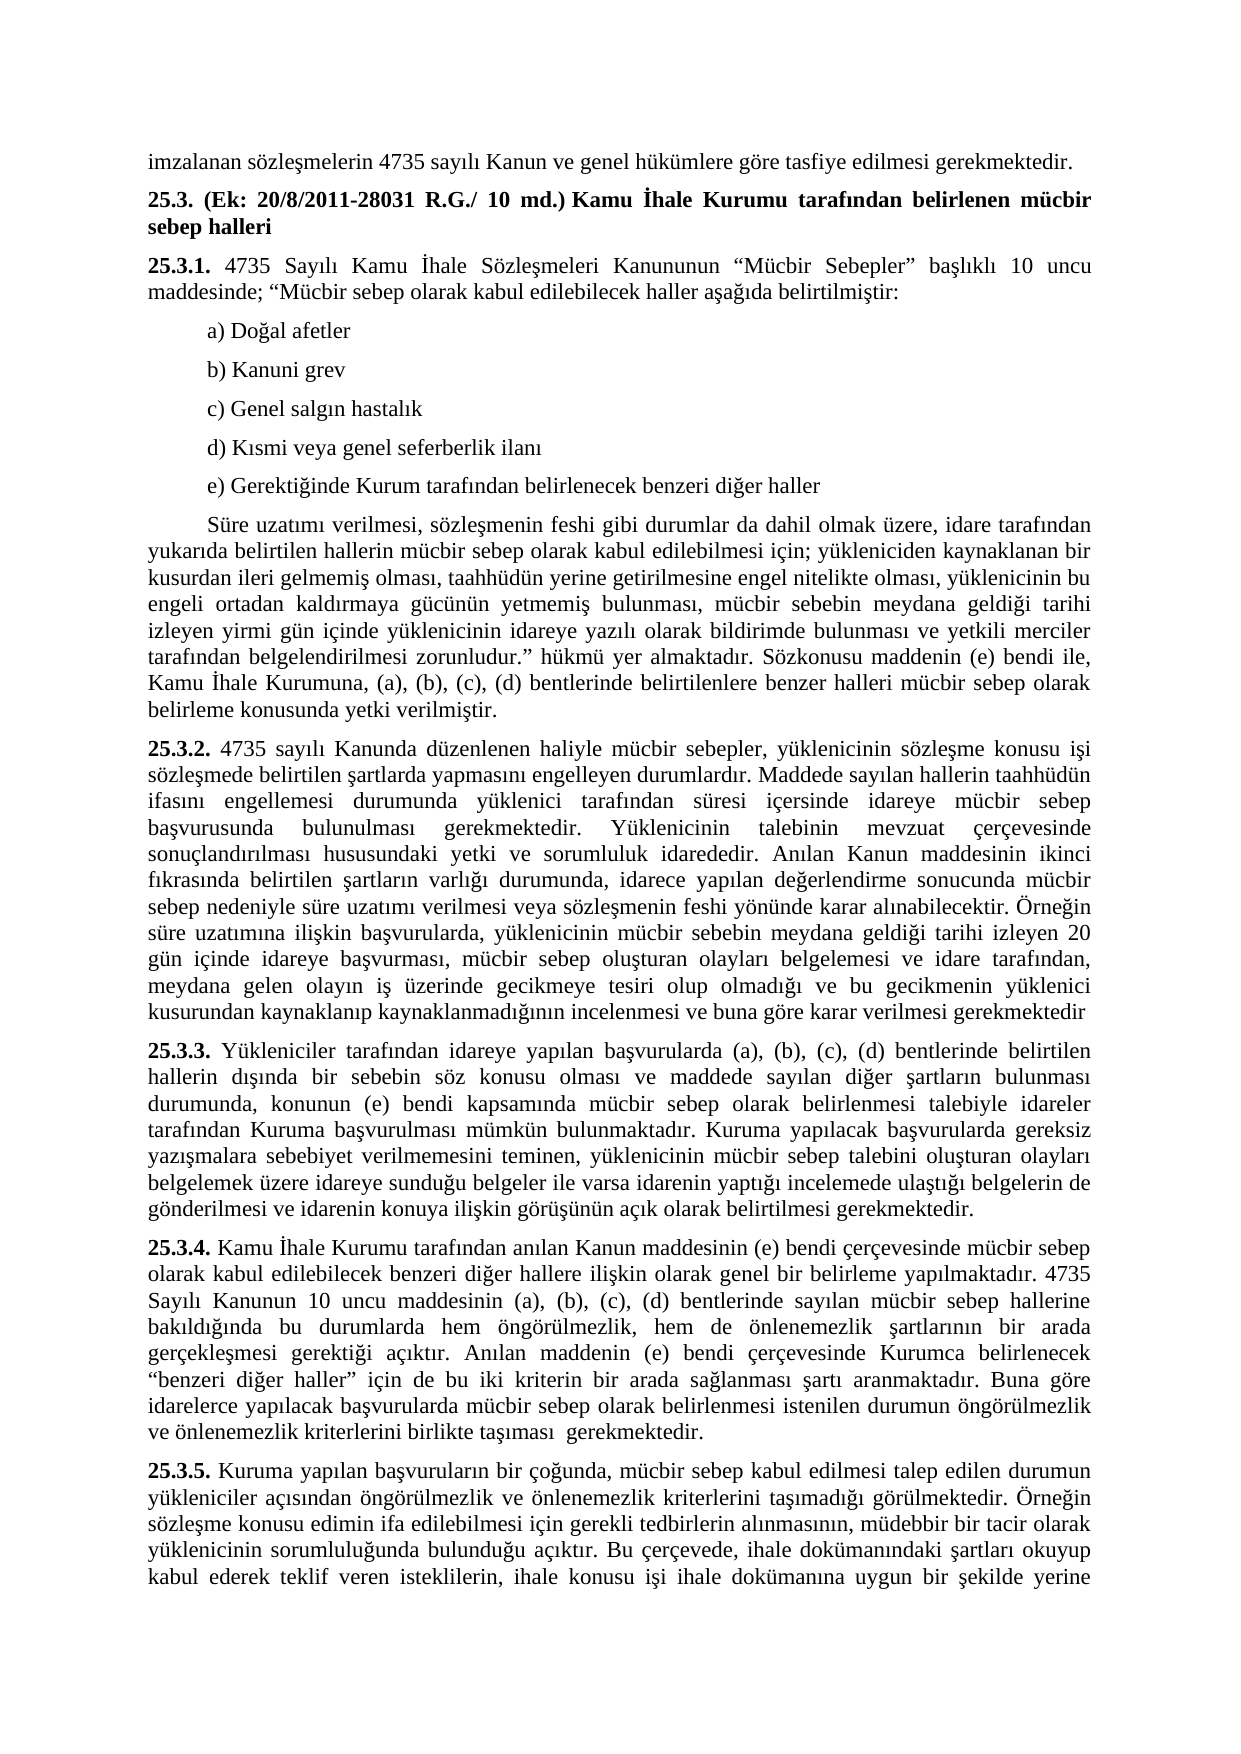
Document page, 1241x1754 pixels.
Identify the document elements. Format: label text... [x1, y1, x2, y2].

text b) Kanuni grev [148, 356, 1092, 382]
text 25.3.4. Kamu İhale Kurumu tarafından anılan Kanun maddesinin (e) bendi çerçevesinde mücbir sebep olarak kabul edilebilecek benzeri diğer hallere ilişkin olarak genel bir belirleme yapılmaktadır. 4735 Sayılı Kanunun 10 uncu maddesinin (a), (b), (c), (d) bentlerinde sayılan mücbir sebep hallerine bakıldığında bu durumlarda hem öngörülmezlik, hem de önlenemezlik şartlarının bir arada gerçekleşmesi gerektiği açıktır. Anılan maddenin (e) bendi çerçevesinde Kurumca belirlenecek “benzeri diğer haller” için de bu iki kriterin bir arada sağlanması şartı aranmaktadır. Buna göre idarelerce yapılacak başvurularda mücbir sebep olarak belirlenmesi istenilen durumun öngörülmezlik ve önlenemezlik kriterlerini birlikte taşıması gerekmektedir. [148, 1234, 1092, 1445]
text c) Genel salgın hastalık [148, 395, 1092, 421]
text a) Doğal afetler [148, 317, 1092, 343]
text 25.3.3. Yükleniciler tarafından idareye yapılan başvurularda (a), (b), (c), (d) bentlerinde belirtilen hallerin dışında bir sebebin söz konusu olması ve maddede sayılan diğer şartların bulunması durumunda, konunun (e) bendi kapsamında mücbir sebep olarak belirlenmesi talebiyle idareler tarafından Kuruma başvurulması mümkün bulunmaktadır. Kuruma yapılacak başvurularda gereksiz yazışmalara sebebiyet verilmemesini teminen, yüklenicinin mücbir sebep talebini oluşturan olayları belgelemek üzere idareye sunduğu belgeler ile varsa idarenin yaptığı incelemede ulaştığı belgelerin de gönderilmesi ve idarenin konuya ilişkin görüşünün açık olarak belirtilmesi gerekmektedir. [148, 1037, 1092, 1221]
text d) Kısmi veya genel seferberlik ilanı [148, 433, 1092, 460]
text 25.3.2. 4735 sayılı Kanunda düzenlenen haliyle mücbir sebepler, yüklenicinin sözleşme konusu işi sözleşmede belirtilen şartlarda yapmasını engelleyen durumlardır. Maddede sayılan hallerin taahhüdün ifasını engellemesi durumunda yüklenici tarafından süresi içersinde idareye mücbir sebep başvurusunda bulunulması gerekmektedir. Yüklenicinin talebinin mevzuat çerçevesinde sonuçlandırılması hususundaki yetki ve sorumluluk idarededir. Anılan Kanun maddesinin ikinci fıkrasında belirtilen şartların varlığı durumunda, idarece yapılan değerlendirme sonucunda mücbir sebep nedeniyle süre uzatımı verilmesi veya sözleşmenin feshi yönünde karar alınabilecektir. Örneğin süre uzatımına ilişkin başvurularda, yüklenicinin mücbir sebebin meydana geldiği tarihi izleyen 20 gün içinde idareye başvurması, mücbir sebep oluşturan olayları belgelemesi ve idare tarafından, meydana gelen olayın iş üzerinde gecikmeye tesiri olup olmadığı ve bu gecikmenin yüklenici kusurundan kaynaklanıp kaynaklanmadığının incelenmesi ve buna göre karar verilmesi gerekmektedir [148, 734, 1092, 1024]
text 25.3. (Ek: 20/8/2011-28031 R.G./ 10 md.) Kamu İhale Kurumu tarafından belirlenen mücbir sebep halleri [148, 187, 1092, 239]
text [148, 1457, 1092, 1589]
text Süre uzatımı verilmesi, sözleşmenin feshi gibi durumlar da dahil olmak üzere, idare tarafından yukarıda belirtilen hallerin mücbir sebep olarak kabul edilebilmesi için; yükleniciden kaynaklanan bir kusurdan ileri gelmemiş olması, taahhüdün yerine getirilmesine engel nitelikte olması, yüklenicinin bu engeli ortadan kaldırmaya gücünün yetmemiş bulunması, mücbir sebebin meydana geldiği tarihi izleyen yirmi gün içinde yüklenicinin idareye yazılı olarak bildirimde bulunması ve yetkili merciler tarafından belgelendirilmesi zorunludur.” hükmü yer almaktadır. Sözkonusu maddenin (e) bendi ile, Kamu İhale Kurumuna, (a), (b), (c), (d) bentlerinde belirtilenlere benzer halleri mücbir sebep olarak belirleme konusunda yetki verilmiştir. [148, 511, 1092, 722]
text 25.3.1. 4735 Sayılı Kamu İhale Sözleşmeleri Kanununun “Mücbir Sebepler” başlıklı 10 uncu maddesinde; “Mücbir sebep olarak kabul edilebilecek haller aşağıda belirtilmiştir: [148, 252, 1092, 304]
text e) Gerektiğinde Kurum tarafından belirlenecek benzeri diğer haller [148, 472, 1092, 499]
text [148, 148, 1092, 174]
